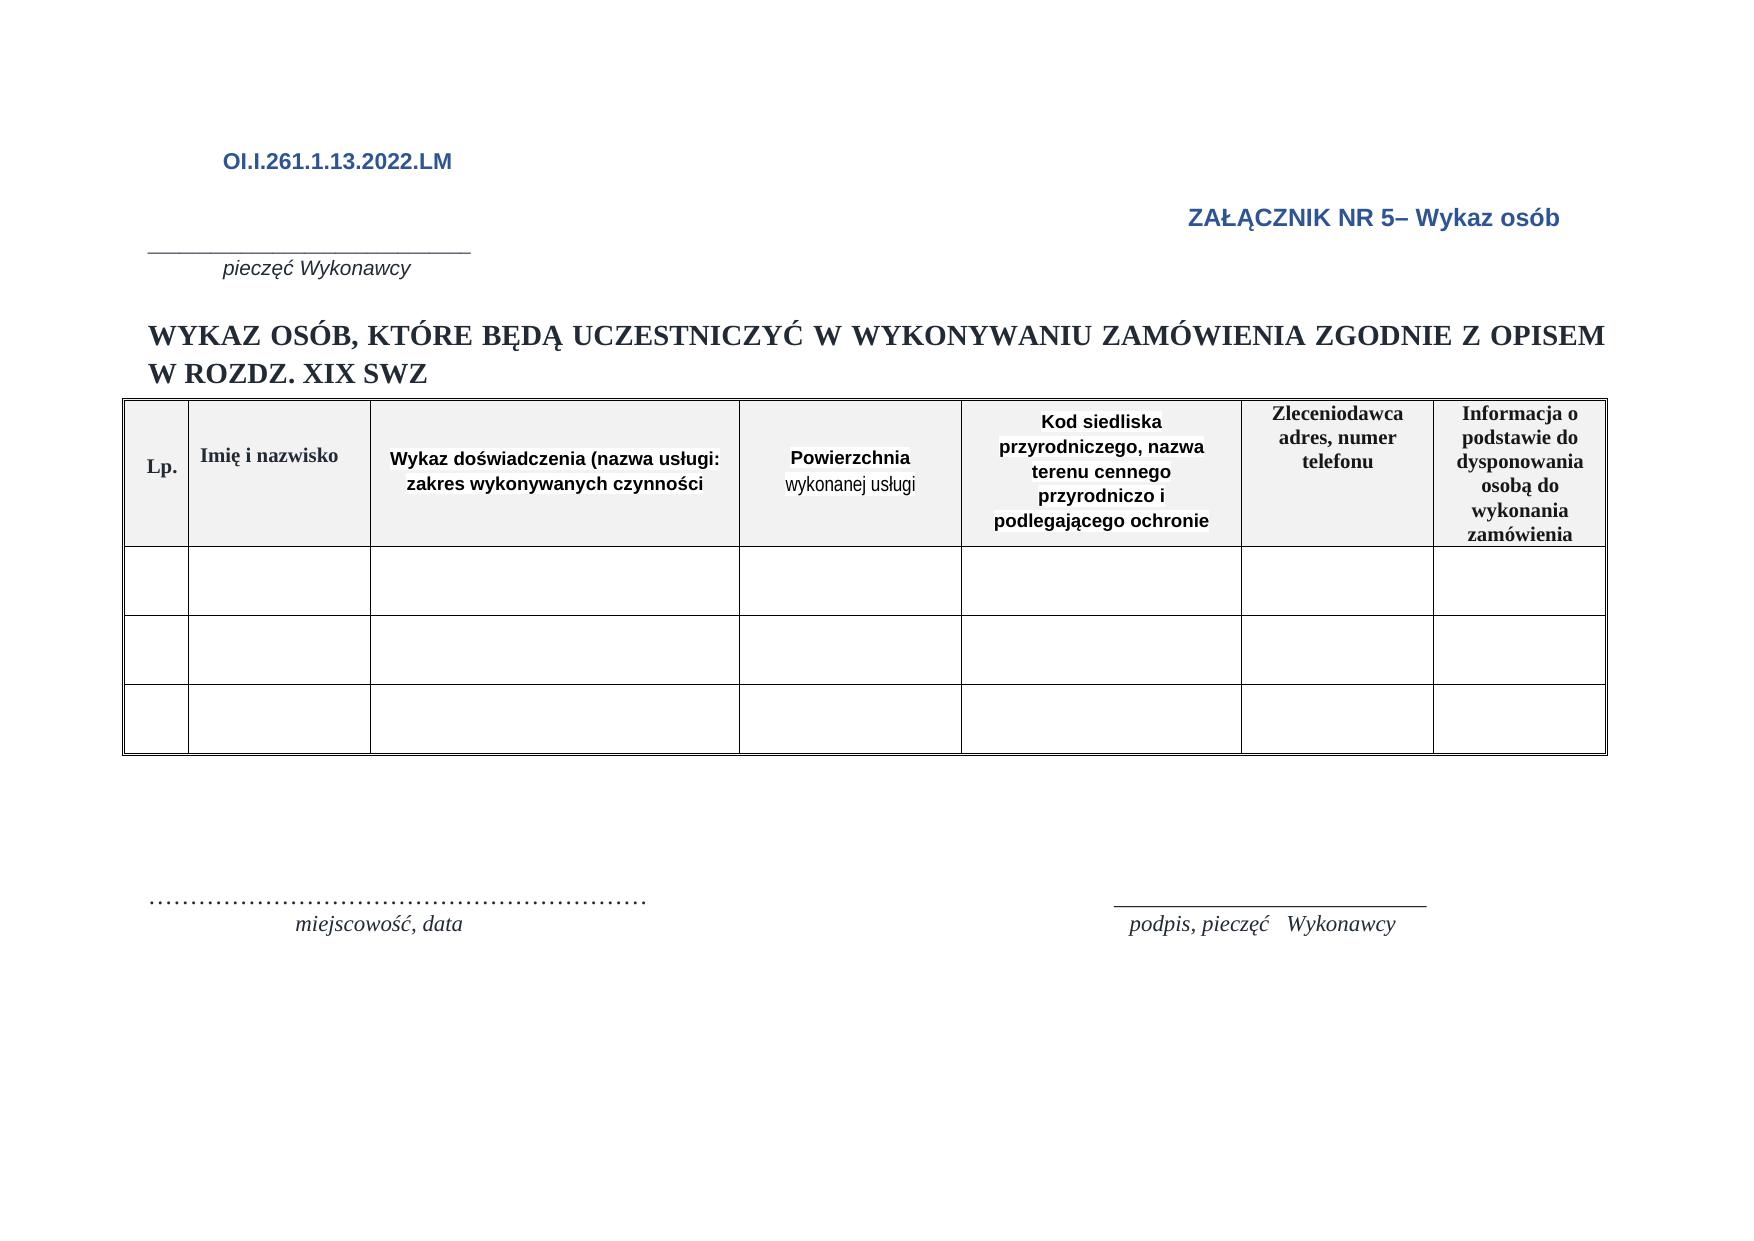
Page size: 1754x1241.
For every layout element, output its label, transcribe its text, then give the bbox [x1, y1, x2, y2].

text _______________________________ [148, 231, 1606, 256]
text …………………………………………………… _________________________ [148, 881, 1606, 910]
table_cell [189, 616, 370, 684]
table_cell [189, 547, 370, 615]
table_cell [125, 616, 188, 684]
text miejscowość, data podpis, pieczęć Wykonawcy [148, 910, 1606, 936]
table_cell [962, 547, 1241, 615]
table_header Informacja o podstawie do dysponowania osobą do wykonania zamówienia [1434, 401, 1605, 546]
table_cell [740, 616, 961, 684]
table_cell [1242, 616, 1433, 684]
table_cell [962, 685, 1241, 753]
list OI.I.261.1.13.2022.LM [223, 148, 1606, 174]
table_header Zleceniodawca adres, numer telefonu [1242, 401, 1433, 546]
table_header Kod siedliska przyrodniczego, nazwa terenu cennego przyrodniczo i podlegającego ochronie [962, 401, 1241, 546]
table_cell [125, 547, 188, 615]
table_cell [962, 616, 1241, 684]
table_cell [1434, 685, 1605, 753]
table_cell [1434, 616, 1605, 684]
table_cell [1242, 685, 1433, 753]
table_cell [1434, 547, 1605, 615]
table_cell [125, 685, 188, 753]
table_cell [371, 547, 739, 615]
table_cell [371, 685, 739, 753]
table_cell [1242, 547, 1433, 615]
text WYKAZ OSÓB, KTÓRE BĘDĄ UCZESTNICZYĆ W WYKONYWANIU ZAMÓWIENIA ZGODNIE Z OPISEM W ROZDZ. XIX SWZ [148, 318, 1606, 390]
table_header Lp. [125, 401, 188, 546]
table_cell [371, 616, 739, 684]
table_cell [740, 685, 961, 753]
table_cell [189, 685, 370, 753]
table_header Powierzchnia wykonanej usługi [740, 401, 961, 546]
table_header Wykaz doświadczenia (nazwa usługi: zakres wykonywanych czynności [371, 401, 739, 546]
text pieczęć Wykonawcy [148, 256, 1606, 279]
table_header Imię i nazwisko [189, 401, 370, 546]
table_cell [740, 547, 961, 615]
subtitle ZAŁĄCZNIK NR 5– Wykaz osób [15, 203, 1754, 231]
